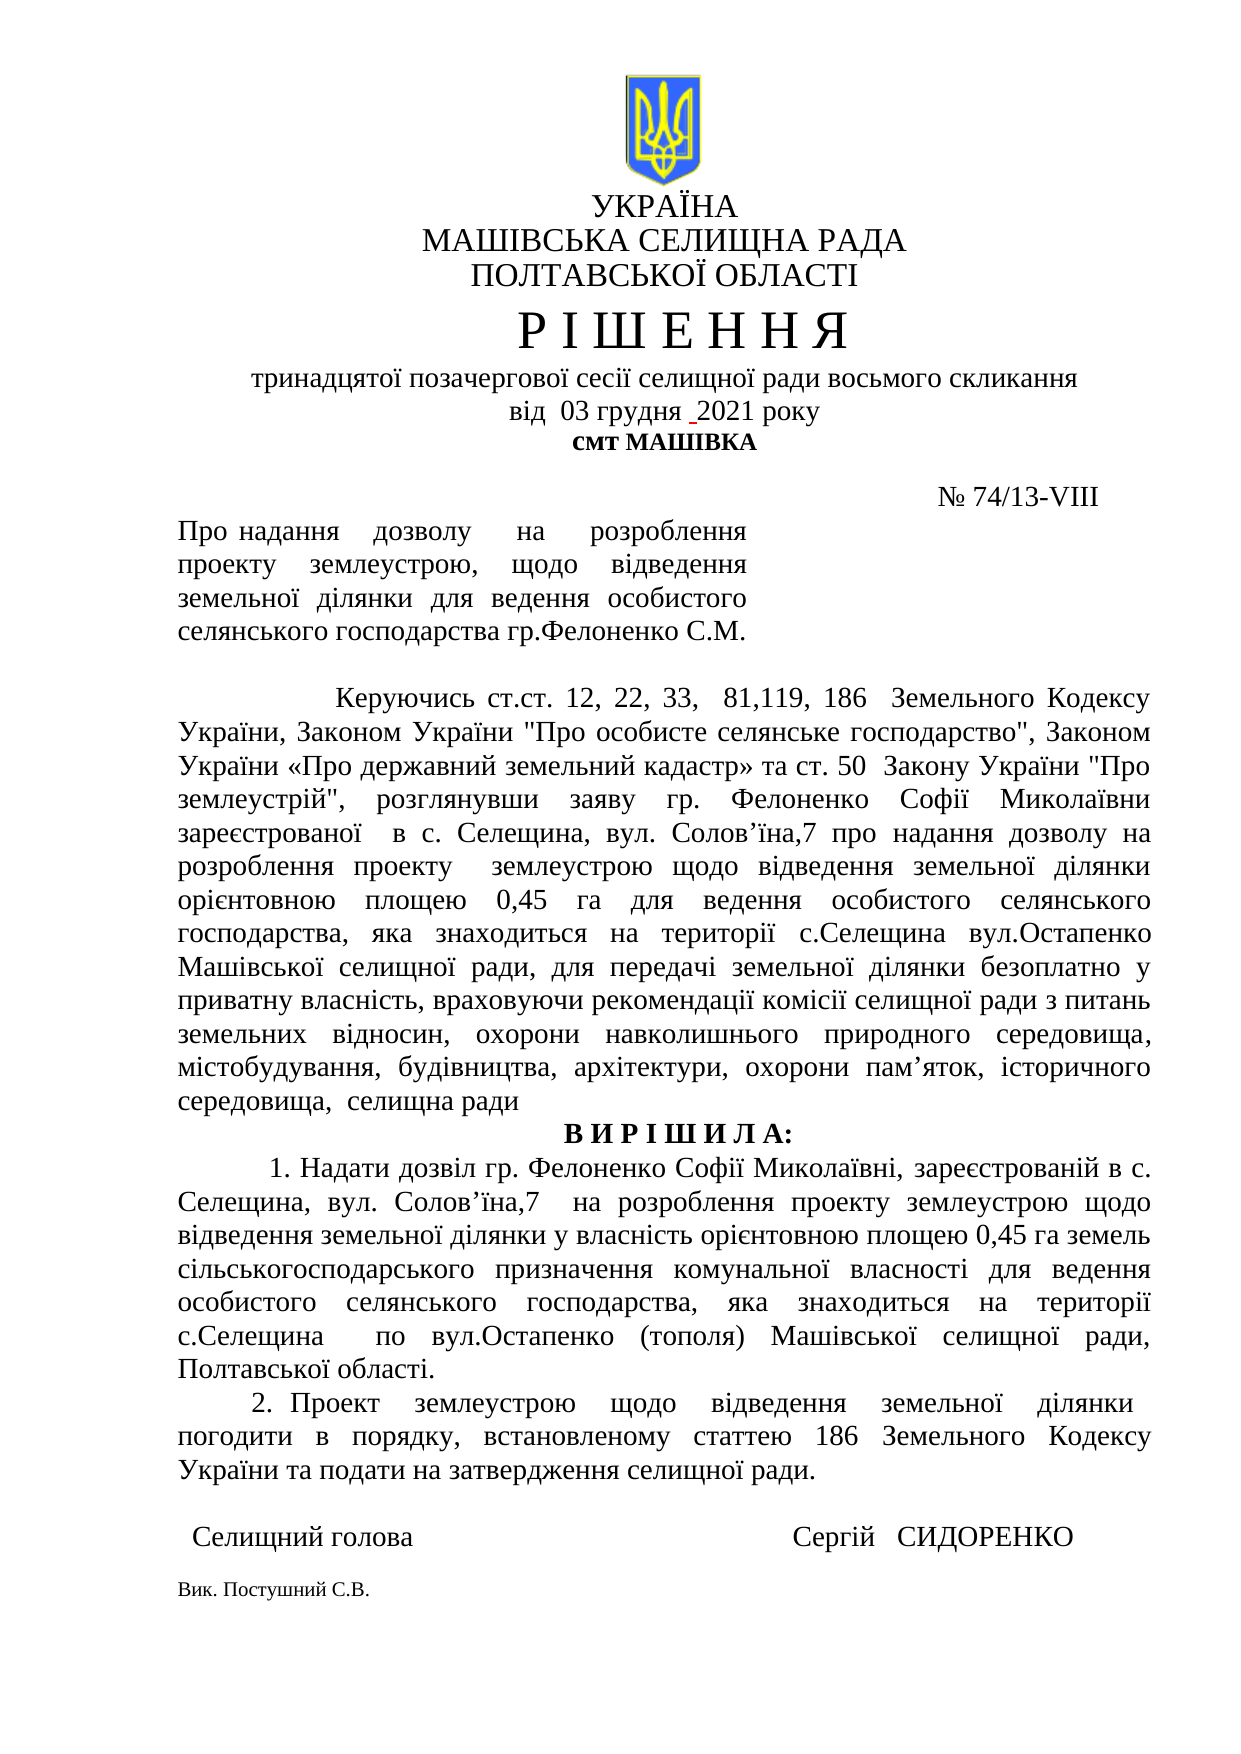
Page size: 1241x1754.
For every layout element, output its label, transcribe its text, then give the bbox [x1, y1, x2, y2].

list смт МАШІВКА [177, 427, 1152, 457]
text ПОЛТАВСЬКОЇ ОБЛАСТІ [177, 258, 1152, 293]
list 1. Надати дозвіл гр. Фелоненко Софії Миколаївні, зареєстрованій в с. Селещина, вул. Солов’їна,7 на розроблення проекту землеустрою щодо відведення земельної ділянки у власність орієнтовною площею 0,45 га земель сільськогосподарського призначення комунальної власності для ведення особистого селянського господарства, яка знаходиться на території с.Селещина по вул.Остапенко (тополя) Машівської селищної ради, Полтавської області. [177, 1150, 1152, 1385]
subtitle Р І Ш Е Н Н Я [215, 304, 1152, 360]
list № 74/13-VІІІ [177, 483, 1152, 513]
list від 03 грудня 2021 року [177, 393, 1152, 427]
text Вик. Постушний С.В. [177, 1577, 1152, 1601]
list Керуючись ст.ст. 12, 22, 33, 81,119, 186 Земельного Кодексу України, Законом України "Про особисте селянське господарство", Законом України «Про державний земельний кадастр» та ст. 50 Закону України "Про землеустрій", розглянувши заяву гр. Фелоненко Софії Миколаївни зареєстрованої в с. Селещина, вул. Солов’їна,7 про надання дозволу на розроблення проекту землеустрою щодо відведення земельної ділянки орієнтовною площею 0,45 га для ведення особистого селянського господарства, яка знаходиться на території с.Селещина вул.Остапенко Машівської селищної ради, для передачі земельної ділянки безоплатно у приватну власність, враховуючи рекомендації комісії селищної ради з питань земельних відносин, охорони навколишнього природного середовища, містобудування, будівництва, архітектури, охорони пам’яток, історичного середовища, селищна ради [177, 681, 1152, 1117]
list тринадцятої позачергової сесії селищної ради восьмого скликання [177, 360, 1152, 393]
table_header Про надання дозволу на розроблення проекту землеустрою, щодо відведення земельної ділянки для ведення особистого селянського господарства гр.Фелоненко С.М. [166, 513, 758, 681]
list В И Р І Ш И Л А: [177, 1117, 1152, 1150]
text УКРАЇНА [177, 189, 1152, 224]
text МАШІВСЬКА СЕЛИЩНА РАДА [177, 224, 1152, 258]
list 2. Проект землеустрою щодо відведення земельної ділянки погодити в порядку, встановленому статтею 186 Земельного Кодексу України та подати на затвердження селищної ради. [177, 1385, 1152, 1486]
text Селищний голова Сергій СИДОРЕНКО [177, 1519, 1152, 1553]
